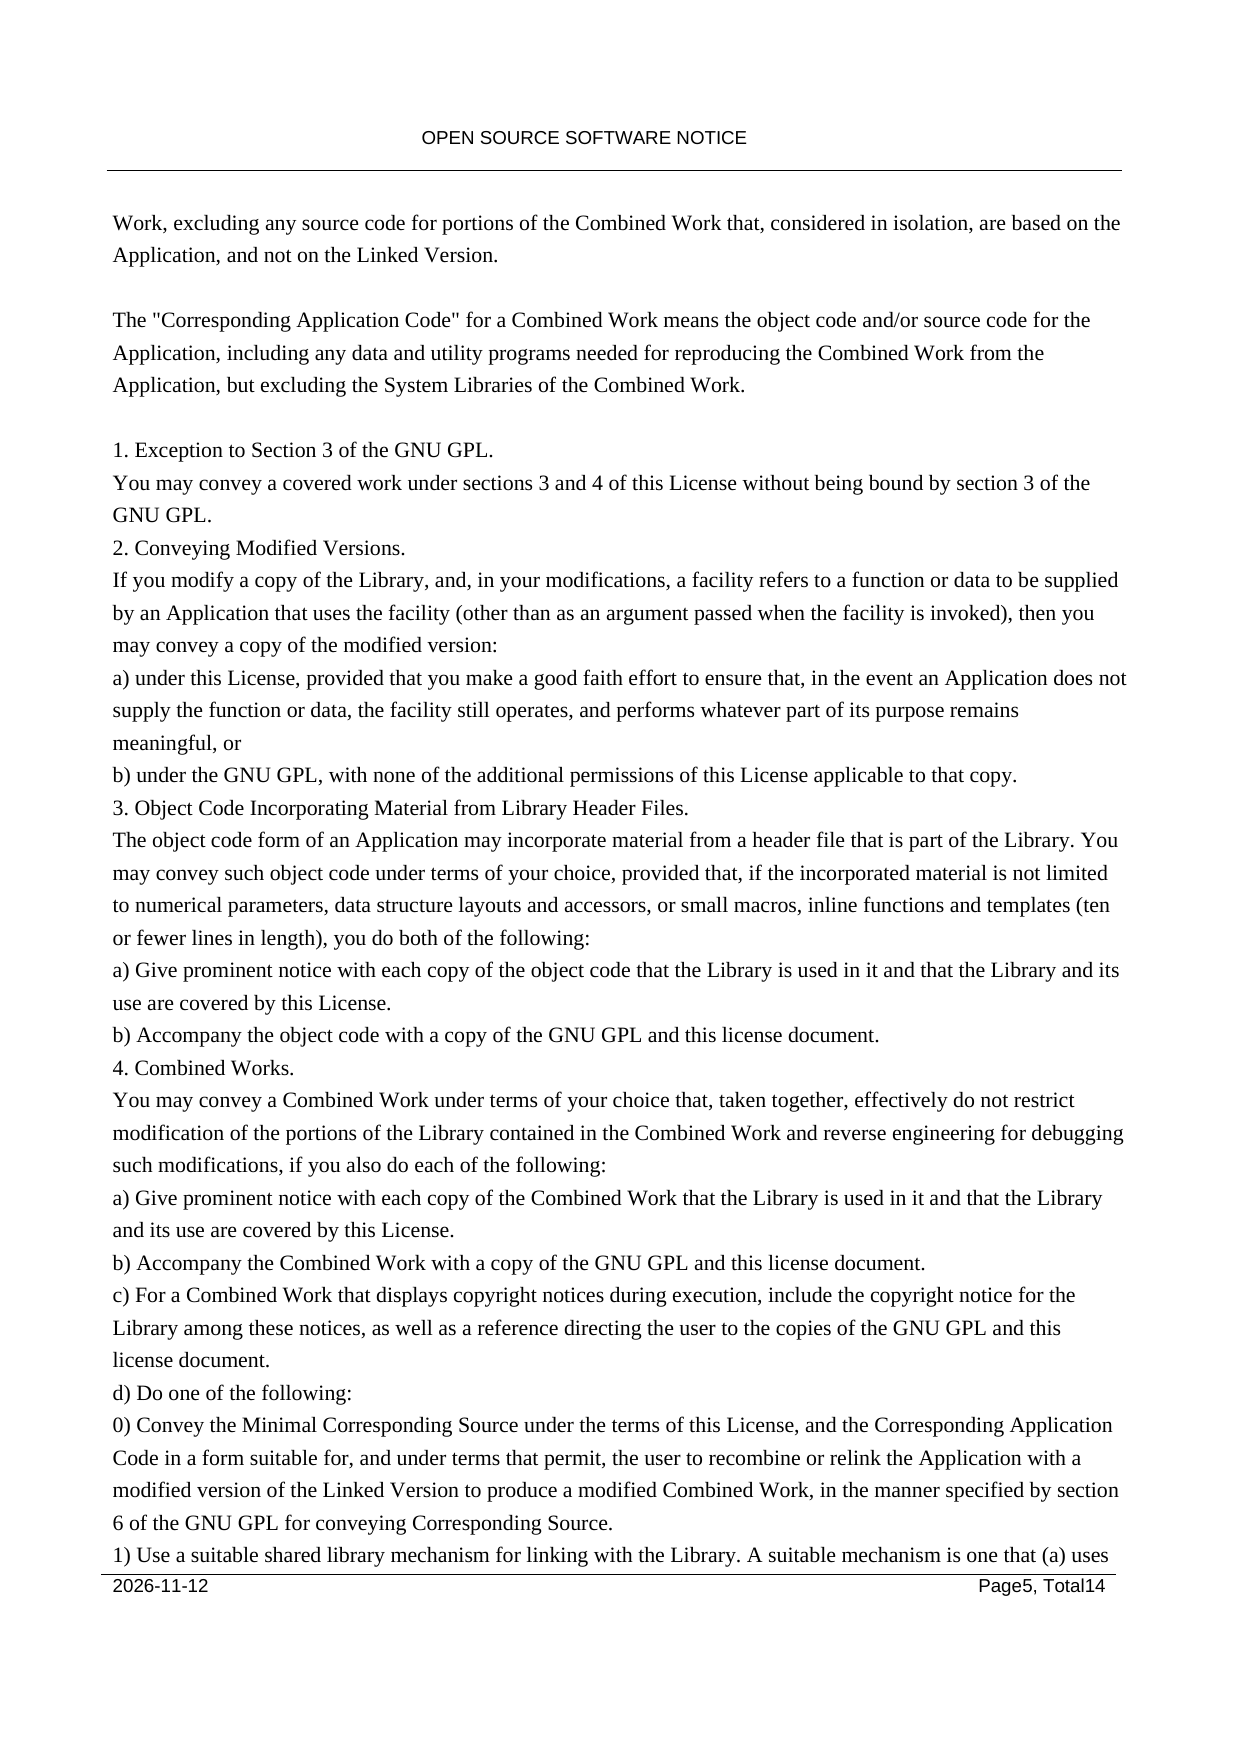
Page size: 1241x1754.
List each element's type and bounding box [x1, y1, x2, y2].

text [112, 206, 1128, 1571]
